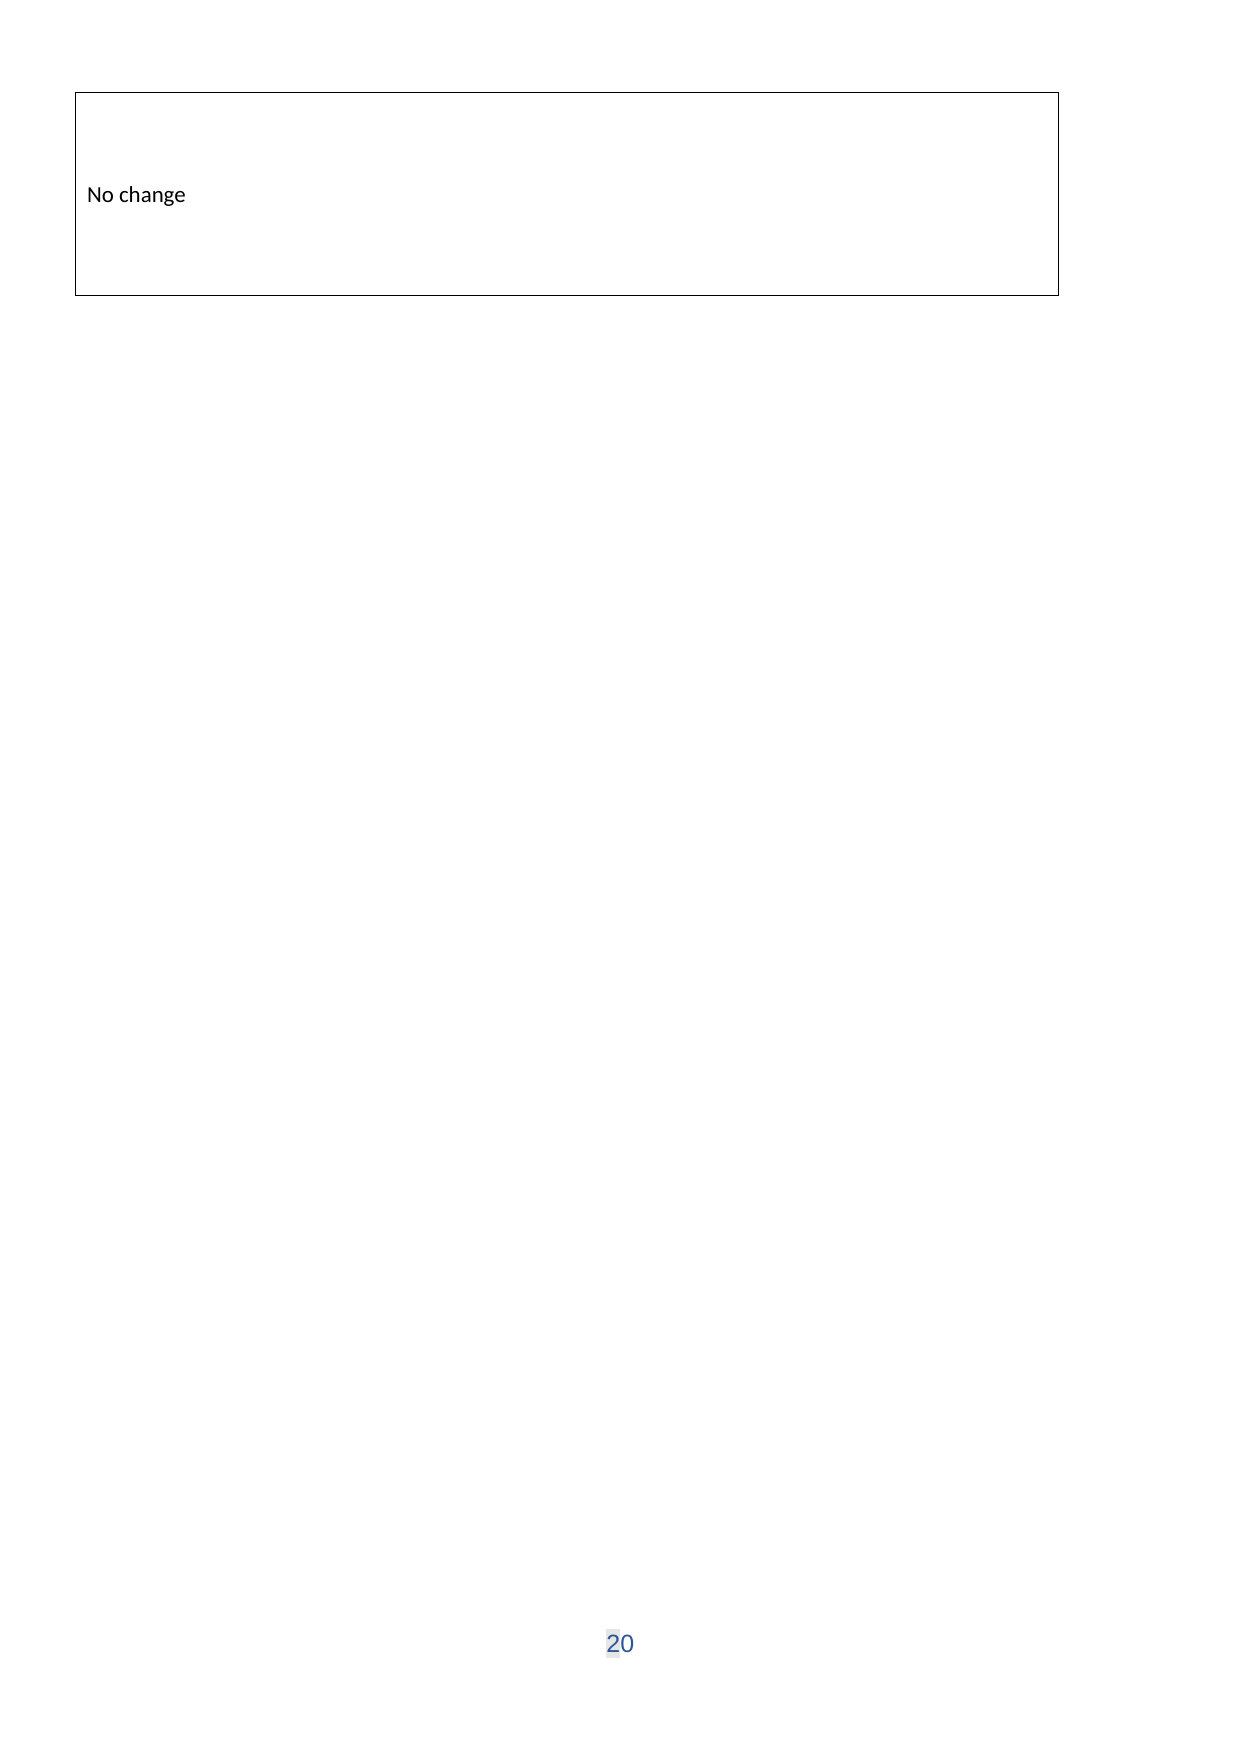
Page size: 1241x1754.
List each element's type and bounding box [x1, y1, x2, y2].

table_cell [76, 93, 1058, 294]
